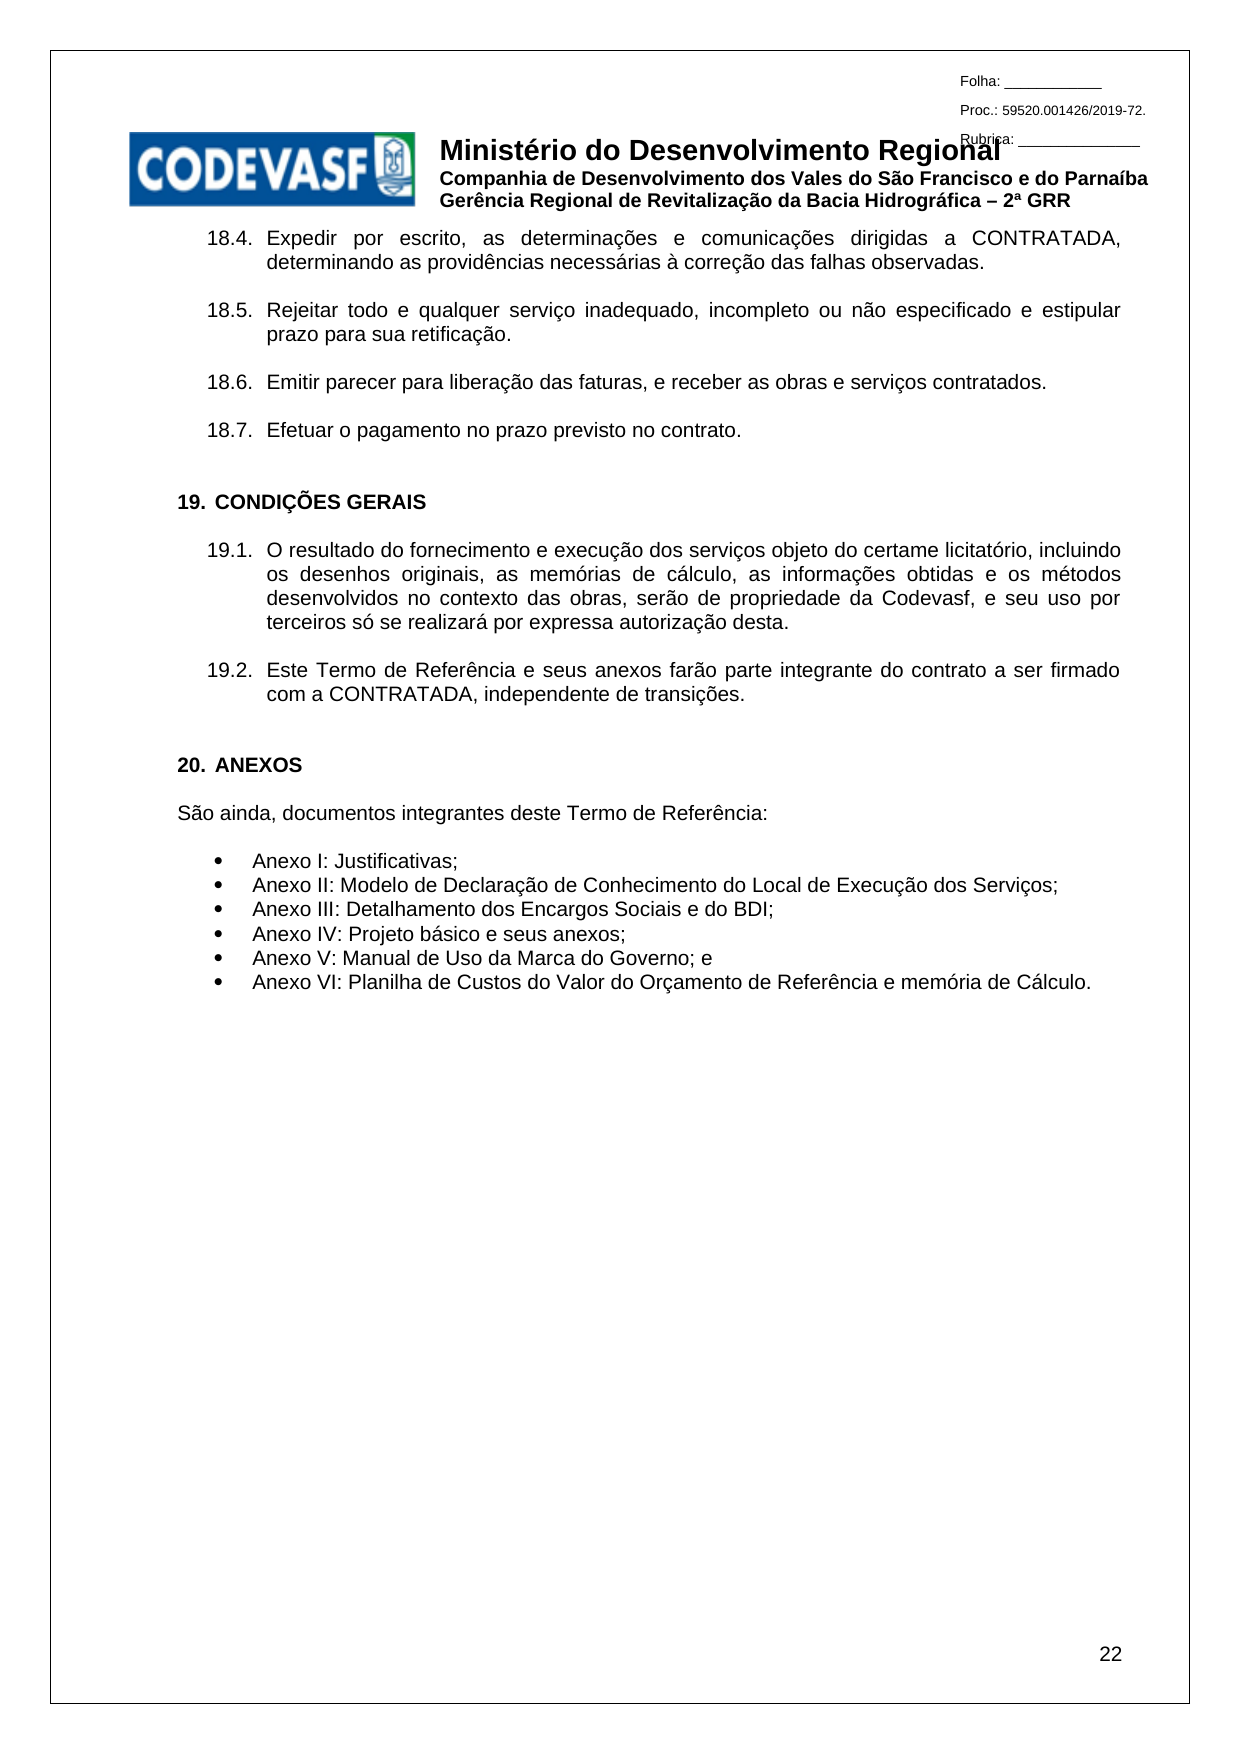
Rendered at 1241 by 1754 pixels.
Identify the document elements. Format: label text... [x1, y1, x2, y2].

list Anexo III: Detalhamento dos Encargos Sociais e do BDI; [214, 897, 1122, 921]
subtitle CONDIÇÕES GERAIS [177, 490, 1122, 514]
subtitle ANEXOS [177, 753, 1122, 777]
list Anexo II: Modelo de Declaração de Conhecimento do Local de Execução dos Serviços; [214, 873, 1122, 897]
subtitle Expedir por escrito, as determinações e comunicações dirigidas a CONTRATADA, determinando as providências necessárias à correção das falhas observadas. [207, 226, 1122, 274]
picture [129, 132, 417, 209]
subtitle Emitir parecer para liberação das faturas, e receber as obras e serviços contratados. [207, 370, 1122, 394]
list Anexo IV: Projeto básico e seus anexos; [214, 921, 1122, 945]
list Anexo VI: Planilha de Custos do Valor do Orçamento de Referência e memória de Cálculo. [214, 969, 1122, 993]
list Anexo V: Manual de Uso da Marca do Governo; e [214, 945, 1122, 969]
subtitle Este Termo de Referência e seus anexos farão parte integrante do contrato a ser firmado com a CONTRATADA, independente de transições. [207, 657, 1122, 705]
subtitle O resultado do fornecimento e execução dos serviços objeto do certame licitatório, incluindo os desenhos originais, as memórias de cálculo, as informações obtidas e os métodos desenvolvidos no contexto das obras, serão de propriedade da Codevasf, e seu uso por terceiros só se realizará por expressa autorização desta. [207, 538, 1122, 633]
subtitle Rejeitar todo e qualquer serviço inadequado, incompleto ou não especificado e estipular prazo para sua retificação. [207, 298, 1122, 346]
subtitle Efetuar o pagamento no prazo previsto no contrato. [207, 418, 1122, 442]
text São ainda, documentos integrantes deste Termo de Referência: [177, 801, 1122, 825]
list Anexo I: Justificativas; [214, 849, 1122, 873]
